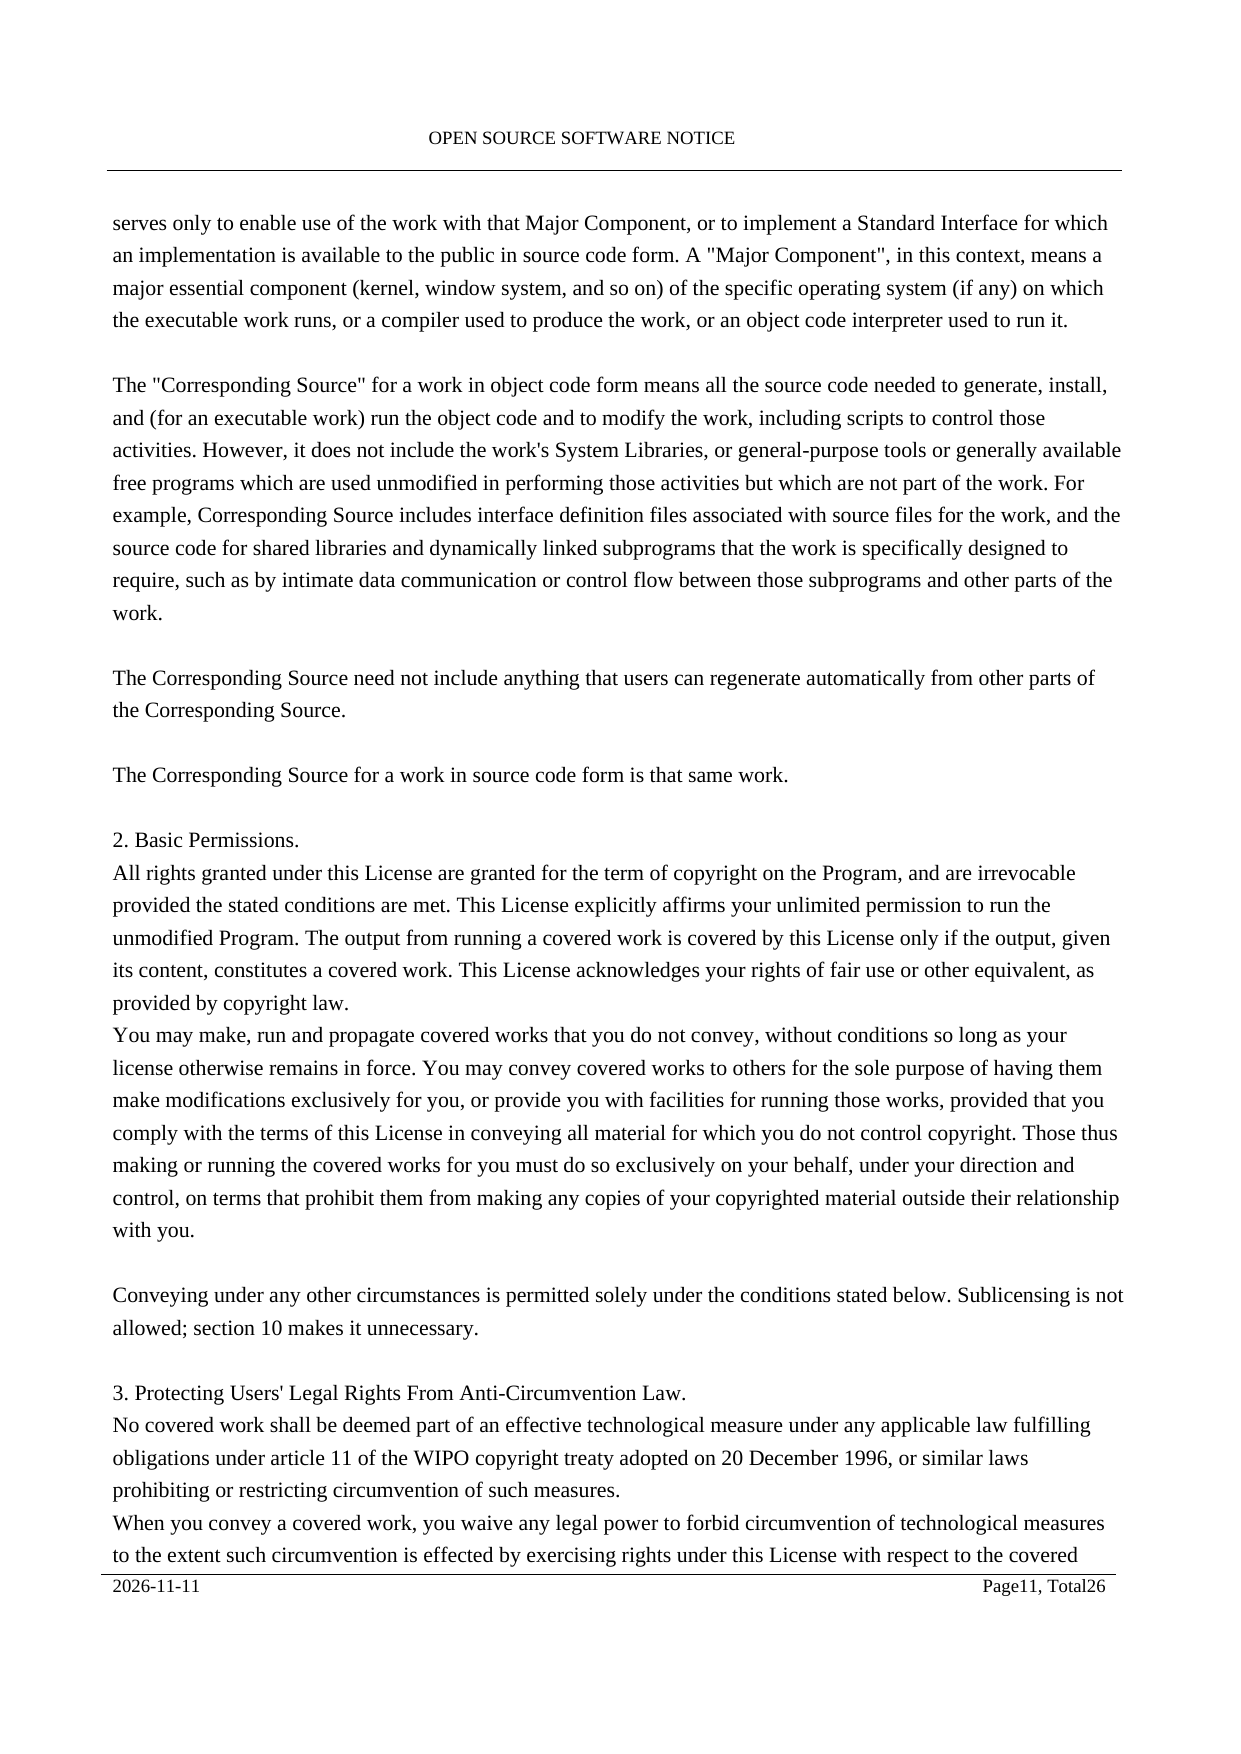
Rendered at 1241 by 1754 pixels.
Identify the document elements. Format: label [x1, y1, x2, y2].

text [112, 206, 1128, 1571]
